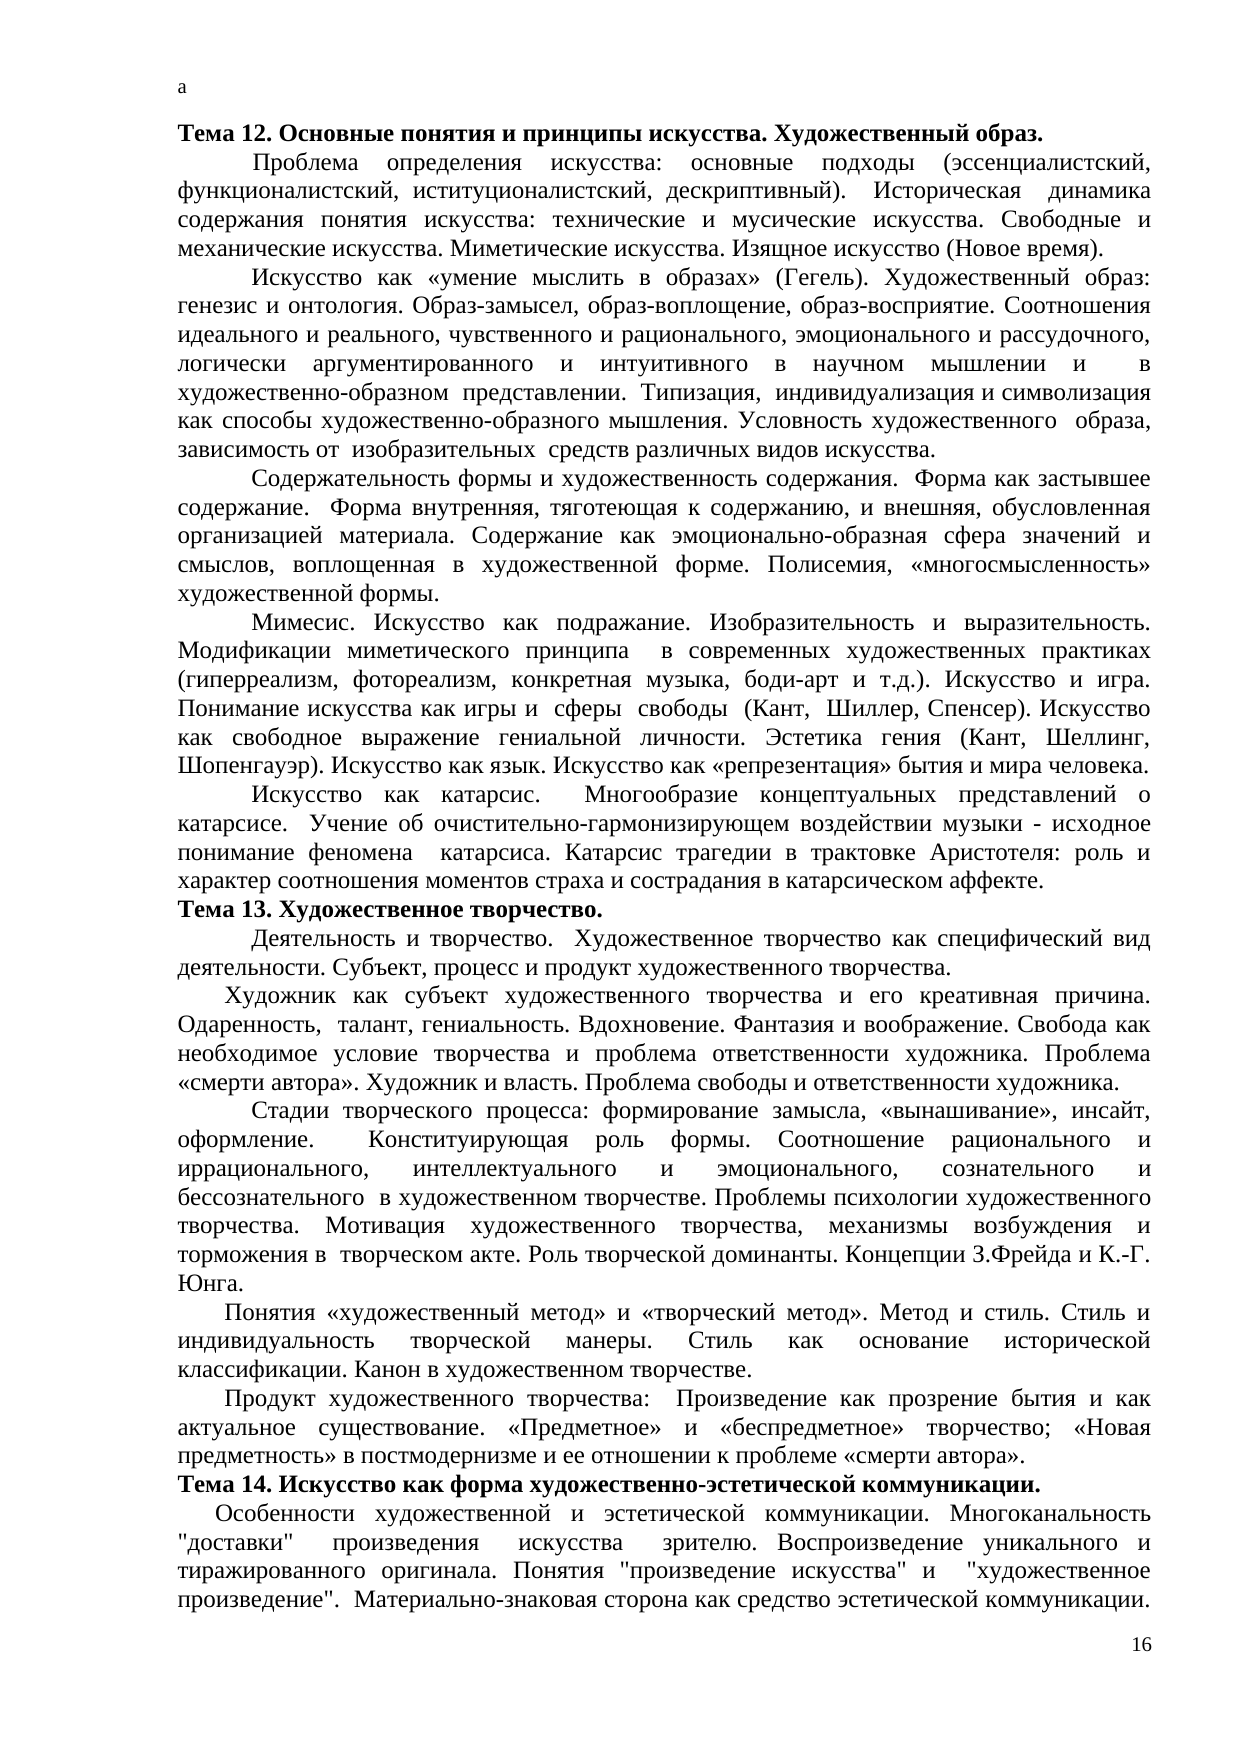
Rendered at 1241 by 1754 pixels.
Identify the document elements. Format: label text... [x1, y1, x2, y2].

text Содержательность формы и художественность содержания. Форма как застывшее содержание. Форма внутренняя, тяготеющая к содержанию, и внешняя, обусловленная организацией материала. Содержание как эмоционально-образная сфера значений и смыслов, воплощенная в художественной форме. Полисемия, «многосмысленность» художественной формы. [177, 463, 1152, 607]
text Искусство как «умение мыслить в образах» (Гегель). Художественный образ: генезис и онтология. Образ-замысел, образ-воплощение, образ-восприятие. Соотношения идеального и реального, чувственного и рационального, эмоционального и рассудочного, логически аргументированного и интуитивного в научном мышлении и в художественно-образном представлении. Типизация, индивидуализация и символизация как способы художественно-образного мышления. Условность художественного образа, зависимость от изобразительных средств различных видов искусства. [177, 262, 1152, 463]
text Проблема определения искусства: основные подходы (эссенциалистский, функционалистский, иституционалистский, дескриптивный). Историческая динамика содержания понятия искусства: технические и мусические искусства. Свободные и механические искусства. Миметические искусства. Изящное искусство (Новое время). [177, 147, 1152, 262]
text Тема 12. Основные понятия и принципы искусства. Художественный образ. [177, 118, 1152, 147]
text Художник как субъект художественного творчества и его креативная причина. Одаренность, талант, гениальность. Вдохновение. Фантазия и воображение. Свобода как необходимое условие творчества и проблема ответственности художника. Проблема «смерти автора». Художник и власть. Проблема свободы и ответственности художника. [177, 981, 1152, 1096]
text Искусство как катарсис. Многообразие концептуальных представлений о катарсисе. Учение об очистительно-гармонизирующем воздействии музыки - исходное понимание феномена катарсиса. Катарсис трагедии в трактовке Аристотеля: роль и характер соотношения моментов страха и сострадания в катарсическом аффекте. [177, 779, 1152, 894]
text Деятельность и творчество. Художественное творчество как специфический вид деятельности. Субъект, процесс и продукт художественного творчества. [177, 923, 1152, 981]
text Мимесис. Искусство как подражание. Изобразительность и выразительность. Модификации миметического принципа в современных художественных практиках (гиперреализм, фотореализм, конкретная музыка, боди-арт и т.д.). Искусство и игра. Понимание искусства как игры и сферы свободы (Кант, Шиллер, Спенсер). Искусство как свободное выражение гениальной личности. Эстетика гения (Кант, Шеллинг, Шопенгауэр). Искусство как язык. Искусство как «репрезентация» бытия и мира человека. [177, 607, 1152, 779]
text Продукт художественного творчества: Произведение как прозрение бытия и как актуальное существование. «Предметное» и «беспредметное» творчество; «Новая предметность» в постмодернизме и ее отношении к проблеме «смерти автора». [177, 1383, 1152, 1469]
text Тема 14. Искусство как форма художественно-эстетической коммуникации. [177, 1469, 1152, 1498]
text Тема 13. Художественное творчество. [177, 894, 1152, 923]
text Стадии творческого процесса: формирование замысла, «вынашивание», инсайт, оформление. Конституирующая роль формы. Соотношение рационального и иррационального, интеллектуального и эмоционального, сознательного и бессознательного в художественном творчестве. Проблемы психологии художественного творчества. Мотивация художественного творчества, механизмы возбуждения и торможения в творческом акте. Роль творческой доминанты. Концепции З.Фрейда и К.-Г. Юнга. [177, 1096, 1152, 1297]
text Понятия «художественный метод» и «творческий метод». Метод и стиль. Стиль и индивидуальность творческой манеры. Стиль как основание исторической классификации. Канон в художественном творчестве. [177, 1297, 1152, 1383]
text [177, 1498, 1152, 1613]
